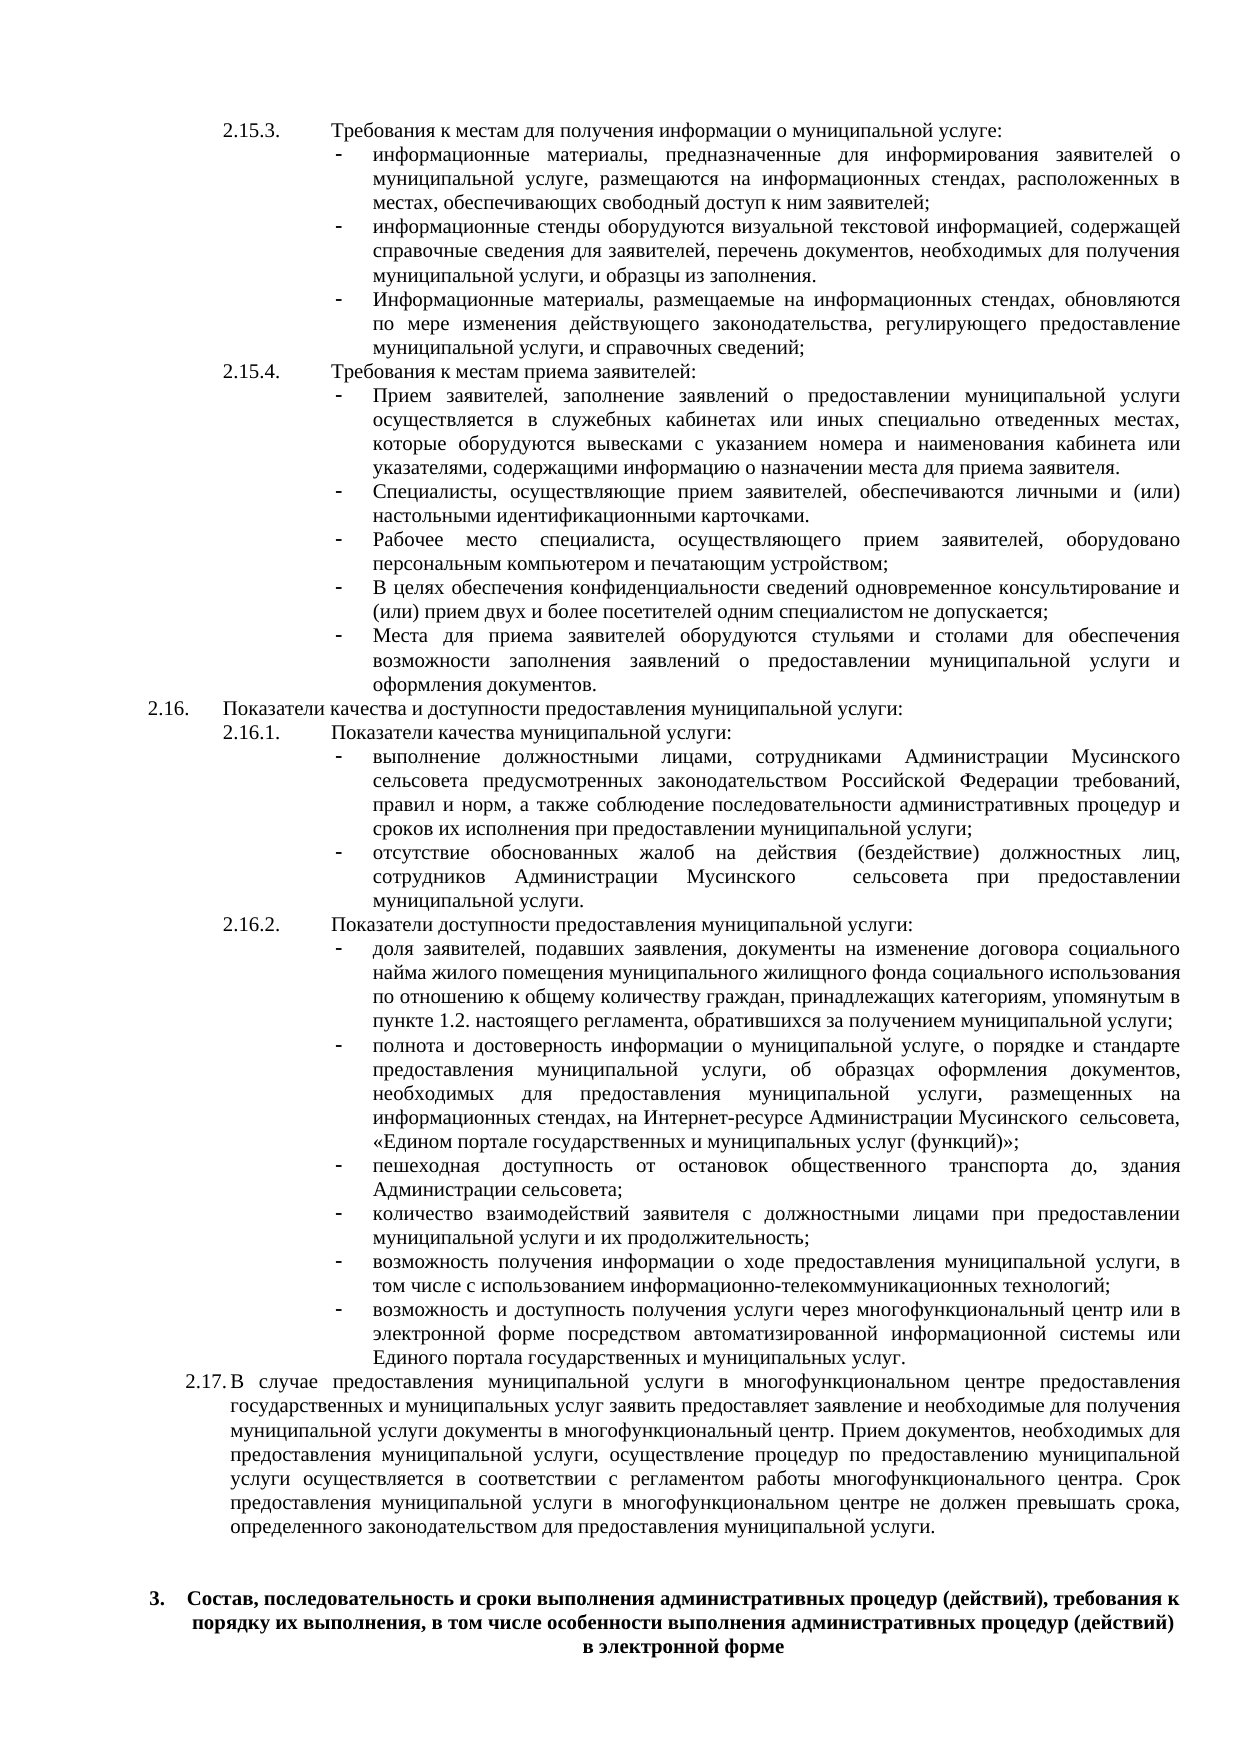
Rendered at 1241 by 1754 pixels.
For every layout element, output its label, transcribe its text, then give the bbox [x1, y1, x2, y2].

list Состав, последовательность и сроки выполнения административных процедур (действий), требования к порядку их выполнения, в том числе особенности выполнения административных процедур (действий) в электронной форме [148, 1586, 1181, 1658]
list Специалисты, осуществляющие прием заявителей, обеспечиваются личными и (или) настольными идентификационными карточками. [335, 479, 1181, 527]
list Прием заявителей, заполнение заявлений о предоставлении муниципальной услуги осуществляется в служебных кабинетах или иных специально отведенных местах, которые оборудуются вывесками с указанием номера и наименования кабинета или указателями, содержащими информацию о назначении места для приема заявителя. [335, 383, 1181, 479]
list возможность и доступность получения услуги через многофункциональный центр или в электронной форме посредством автоматизированной информационной системы или Единого портала государственных и муниципальных услуг. [335, 1297, 1181, 1369]
list В случае предоставления муниципальной услуги в многофункциональном центре предоставления государственных и муниципальных услуг заявить предоставляет заявление и необходимые для получения муниципальной услуги документы в многофункциональный центр. Прием документов, необходимых для предоставления муниципальной услуги, осуществление процедур по предоставлению муниципальной услуги осуществляется в соответствии с регламентом работы многофункционального центра. Срок предоставления муниципальной услуги в многофункциональном центре не должен превышать срока, определенного законодательством для предоставления муниципальной услуги. [185, 1369, 1181, 1538]
list В целях обеспечения конфиденциальности сведений одновременное консультирование и (или) прием двух и более посетителей одним специалистом не допускается; [335, 575, 1181, 623]
list количество взаимодействий заявителя с должностными лицами при предоставлении муниципальной услуги и их продолжительность; [335, 1201, 1181, 1249]
list информационные стенды оборудуются визуальной текстовой информацией, содержащей справочные сведения для заявителей, перечень документов, необходимых для получения муниципальной услуги, и образцы из заполнения. [335, 214, 1181, 287]
list полнота и достоверность информации о муниципальной услуге, о порядке и стандарте предоставления муниципальной услуги, об образцах оформления документов, необходимых для предоставления муниципальной услуги, размещенных на информационных стендах, на Интернет-ресурсе Администрации Мусинского сельсовета, «Едином портале государственных и муниципальных услуг (функций)»; [335, 1032, 1181, 1153]
list возможность получения информации о ходе предоставления муниципальной услуги, в том числе с использованием информационно-телекоммуникационных технологий; [335, 1249, 1181, 1297]
list пешеходная доступность от остановок общественного транспорта до, здания Администрации сельсовета; [335, 1153, 1181, 1201]
list доля заявителей, подавших заявления, документы на изменение договора социального найма жилого помещения муниципального жилищного фонда социального использования по отношению к общему количеству граждан, принадлежащих категориям, упомянутым в пункте 1.2. настоящего регламента, обратившихся за получением муниципальной услуги; [335, 936, 1181, 1032]
list информационные материалы, предназначенные для информирования заявителей о муниципальной услуге, размещаются на информационных стендах, расположенных в местах, обеспечивающих свободный доступ к ним заявителей; [335, 142, 1181, 214]
list выполнение должностными лицами, сотрудниками Администрации Мусинского сельсовета предусмотренных законодательством Российской Федерации требований, правил и норм, а также соблюдение последовательности административных процедур и сроков их исполнения при предоставлении муниципальной услуги; [335, 744, 1181, 840]
list отсутствие обоснованных жалоб на действия (бездействие) должностных лиц, сотрудников Администрации Мусинского сельсовета при предоставлении муниципальной услуги. [335, 840, 1181, 912]
list Показатели доступности предоставления муниципальной услуги: [223, 912, 1181, 936]
list Требования к местам приема заявителей: [223, 359, 1181, 383]
list Показатели качества муниципальной услуги: [223, 720, 1181, 744]
list Показатели качества и доступности предоставления муниципальной услуги: [148, 696, 1181, 720]
list Рабочее место специалиста, осуществляющего прием заявителей, оборудовано персональным компьютером и печатающим устройством; [335, 527, 1181, 575]
list Информационные материалы, размещаемые на информационных стендах, обновляются по мере изменения действующего законодательства, регулирующего предоставление муниципальной услуги, и справочных сведений; [335, 287, 1181, 359]
list Места для приема заявителей оборудуются стульями и столами для обеспечения возможности заполнения заявлений о предоставлении муниципальной услуги и оформления документов. [335, 623, 1181, 696]
list Требования к местам для получения информации о муниципальной услуге: [223, 118, 1181, 142]
